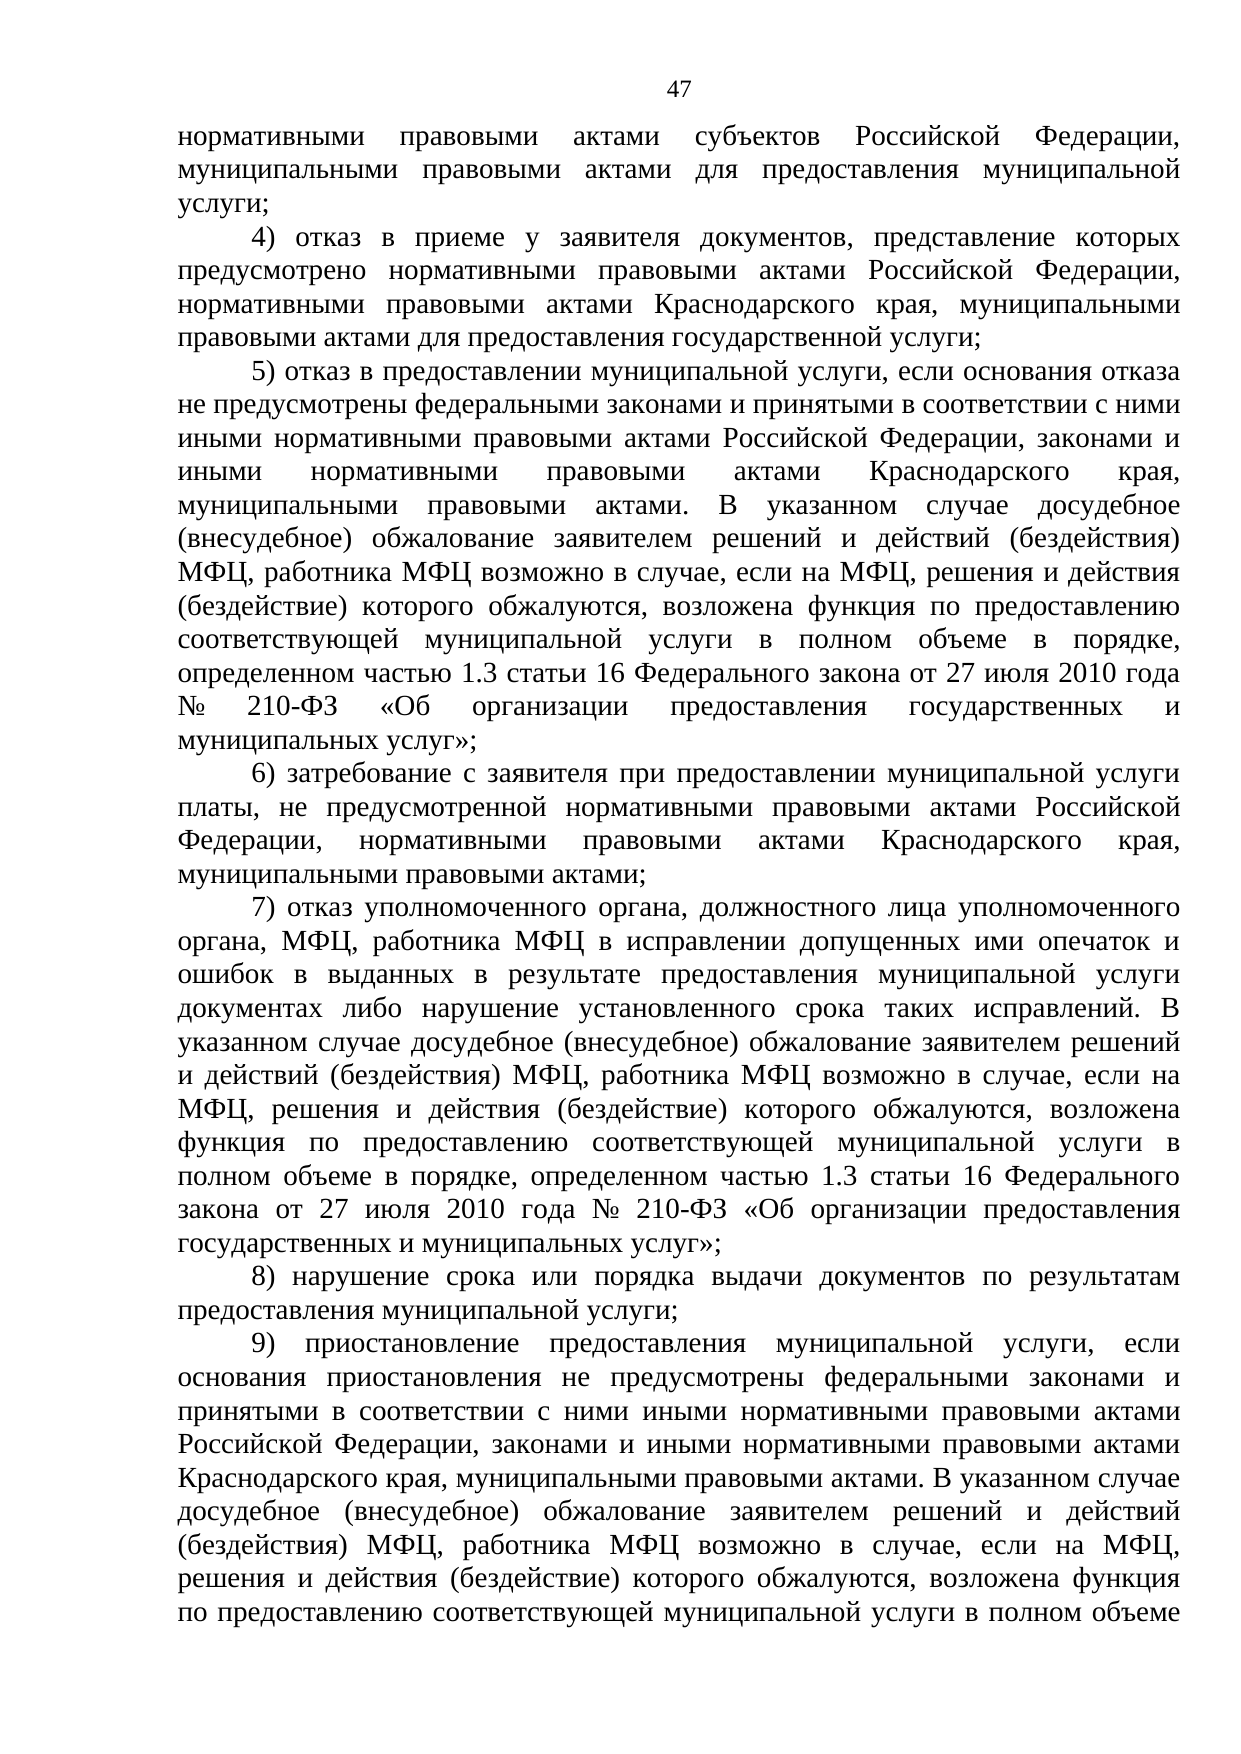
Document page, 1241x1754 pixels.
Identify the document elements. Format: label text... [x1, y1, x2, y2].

text 7) отказ уполномоченного органа, должностного лица уполномоченного органа, МФЦ, работника МФЦ в исправлении допущенных ими опечаток и ошибок в выданных в результате предоставления муниципальной услуги документах либо нарушение установленного срока таких исправлений. В указанном случае досудебное (внесудебное) обжалование заявителем решений и действий (бездействия) МФЦ, работника МФЦ возможно в случае, если на МФЦ, решения и действия (бездействие) которого обжалуются, возложена функция по предоставлению соответствующей муниципальной услуги в полном объеме в порядке, определенном частью 1.3 статьи 16 Федерального закона от 27 июля 2010 года № 210-ФЗ «Об организации предоставления государственных и муниципальных услуг»; [177, 889, 1181, 1258]
text 6) затребование с заявителя при предоставлении муниципальной услуги платы, не предусмотренной нормативными правовыми актами Российской Федерации, нормативными правовыми актами Краснодарского края, муниципальными правовыми актами; [177, 755, 1181, 889]
text 8) нарушение срока или порядка выдачи документов по результатам предоставления муниципальной услуги; [177, 1258, 1181, 1326]
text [177, 1326, 1181, 1627]
text 4) отказ в приеме у заявителя документов, представление которых предусмотрено нормативными правовыми актами Российской Федерации, нормативными правовыми актами Краснодарского края, муниципальными правовыми актами для предоставления государственной услуги; [177, 219, 1181, 353]
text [177, 118, 1181, 219]
text 5) отказ в предоставлении муниципальной услуги, если основания отказа не предусмотрены федеральными законами и принятыми в соответствии с ними иными нормативными правовыми актами Российской Федерации, законами и иными нормативными правовыми актами Краснодарского края, муниципальными правовыми актами. В указанном случае досудебное (внесудебное) обжалование заявителем решений и действий (бездействия) МФЦ, работника МФЦ возможно в случае, если на МФЦ, решения и действия (бездействие) которого обжалуются, возложена функция по предоставлению соответствующей муниципальной услуги в полном объеме в порядке, определенном частью 1.3 статьи 16 Федерального закона от 27 июля 2010 года № 210-ФЗ «Об организации предоставления государственных и муниципальных услуг»; [177, 353, 1181, 755]
